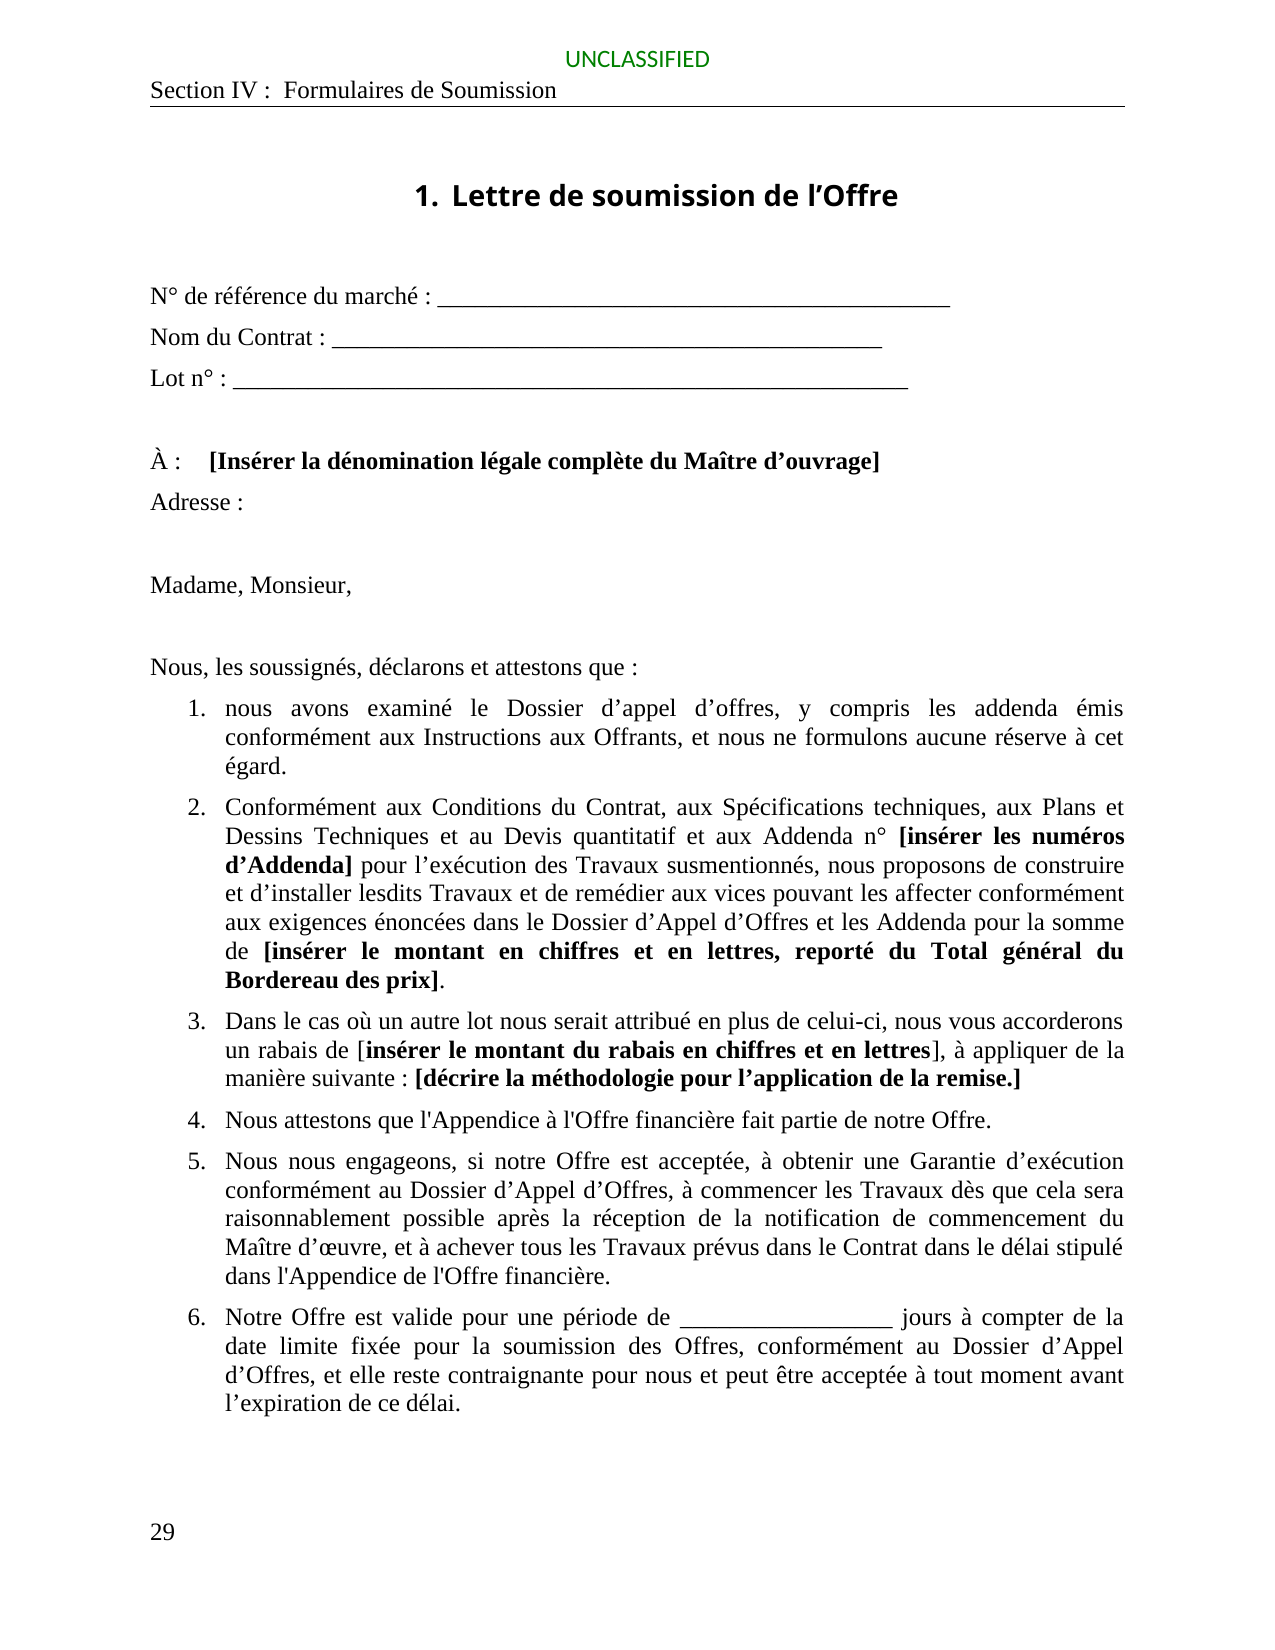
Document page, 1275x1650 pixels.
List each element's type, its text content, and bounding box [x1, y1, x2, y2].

list Notre Offre est valide pour une période de _________________ jours à compter de la date limite fixée pour la soumission des Offres, conformément au Dossier d’Appel d’Offres, et elle reste contraignante pour nous et peut être acceptée à tout moment avant l’expiration de ce délai. [187, 1302, 1125, 1417]
text Adresse : [150, 487, 1125, 516]
subtitle Lettre de soumission de l’Offre [187, 175, 1125, 215]
list Nous attestons que l'Appendice à l'Offre financière fait partie de notre Offre. [187, 1105, 1125, 1133]
list nous avons examiné le Dossier d’appel d’offres, y compris les addenda émis conformément aux Instructions aux Offrants, et nous ne formulons aucune réserve à cet égard. [187, 693, 1125, 780]
text Nous, les soussignés, déclarons et attestons que : [150, 652, 1125, 681]
text Lot n° : ______________________________________________________ [150, 363, 1125, 392]
text À : [Insérer la dénomination légale complète du Maître d’ouvrage] [150, 446, 1125, 475]
text N° de référence du marché : _________________________________________ [150, 281, 1125, 310]
list Conformément aux Conditions du Contrat, aux Spécifications techniques, aux Plans et Dessins Techniques et au Devis quantitatif et aux Addenda n° [insérer les numéros d’Addenda] pour l’exécution des Travaux susmentionnés, nous proposons de construire et d’installer lesdits Travaux et de remédier aux vices pouvant les affecter conformément aux exigences énoncées dans le Dossier d’Appel d’Offres et les Addenda pour la somme de [insérer le montant en chiffres et en lettres, reporté du Total général du Bordereau des prix]. [187, 792, 1125, 993]
list Nous nous engageons, si notre Offre est acceptée, à obtenir une Garantie d’exécution conformément au Dossier d’Appel d’Offres, à commencer les Travaux dès que cela sera raisonnablement possible après la réception de la notification de commencement du Maître d’œuvre, et à achever tous les Travaux prévus dans le Contrat dans le délai stipulé dans l'Appendice de l'Offre financière. [187, 1146, 1125, 1290]
text Nom du Contrat : ____________________________________________ [150, 322, 1125, 351]
text Madame, Monsieur, [150, 570, 1125, 598]
list Dans le cas où un autre lot nous serait attribué en plus de celui-ci, nous vous accorderons un rabais de [insérer le montant du rabais en chiffres et en lettres], à appliquer de la manière suivante : [décrire la méthodologie pour l’application de la remise.] [187, 1006, 1125, 1092]
